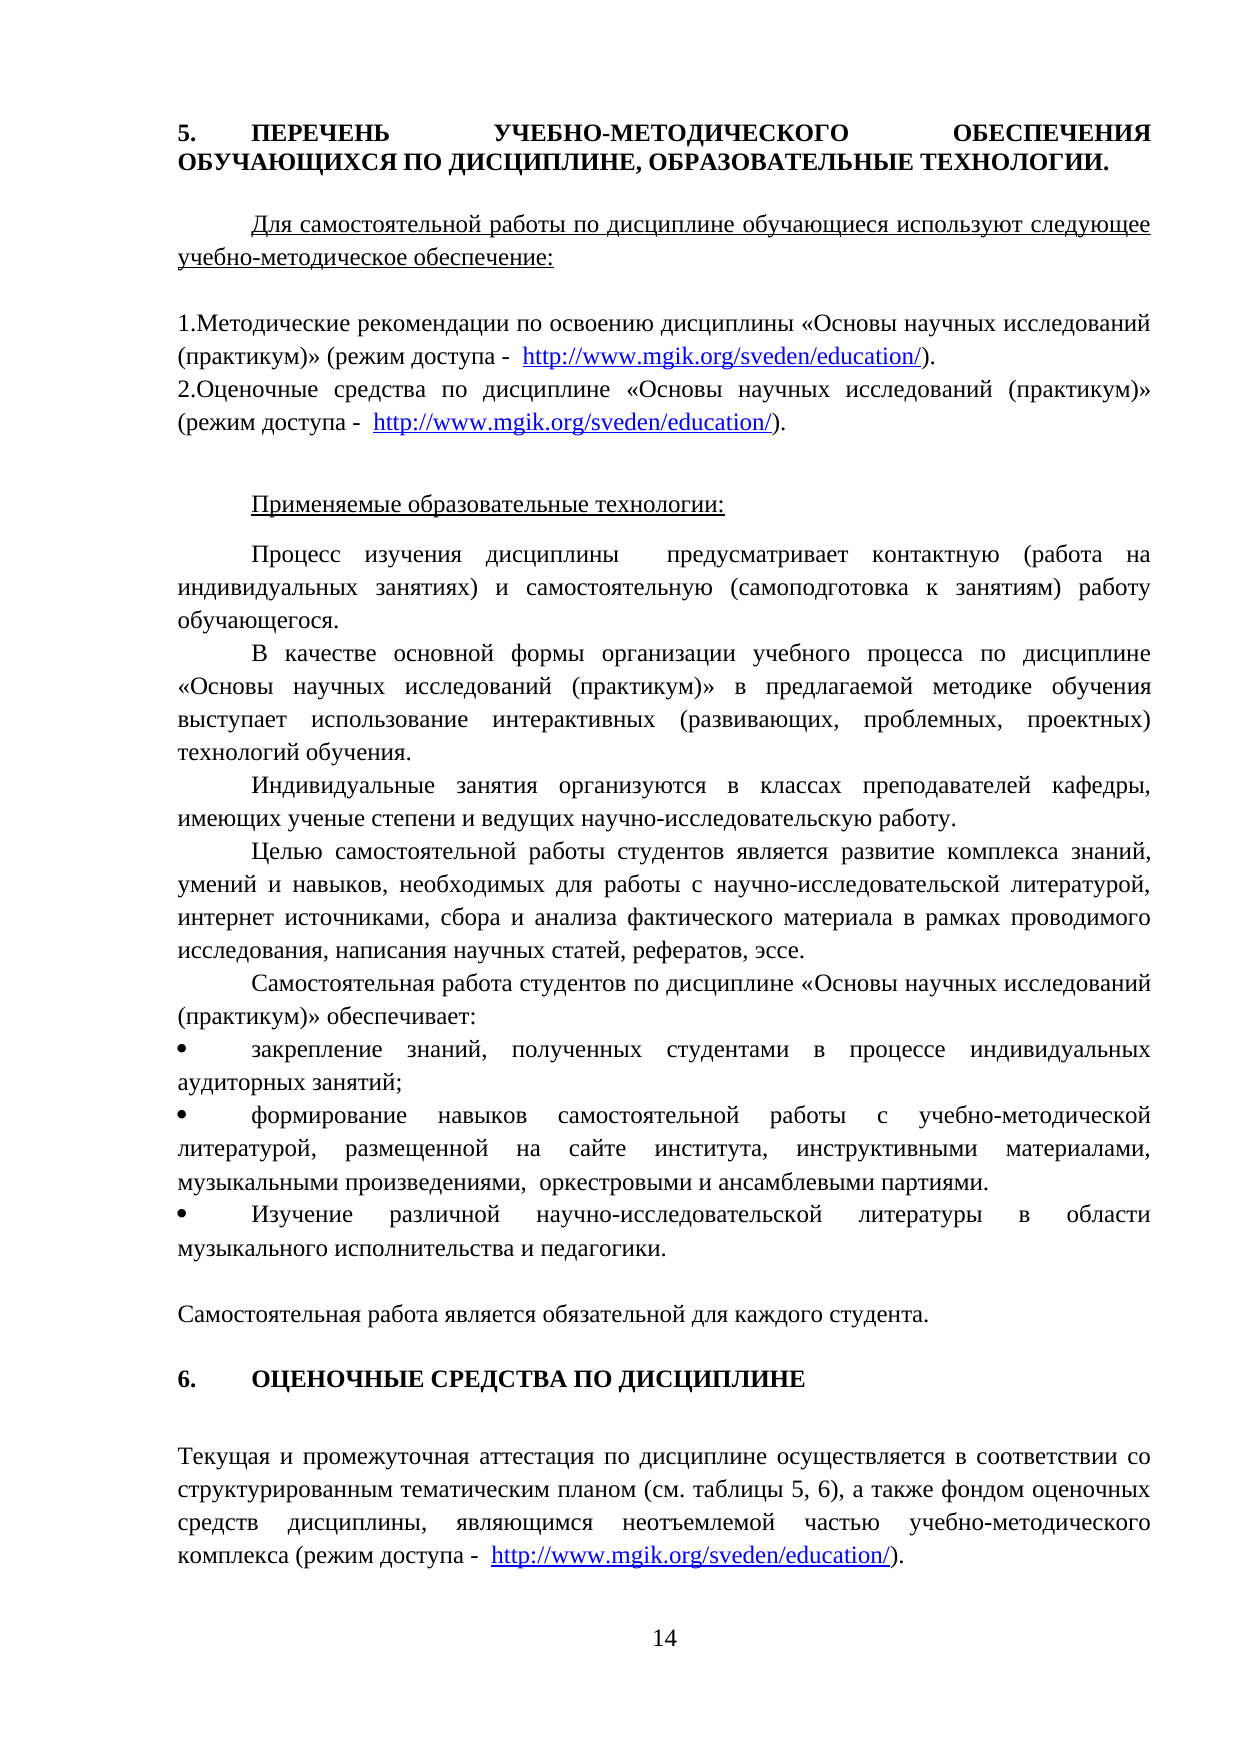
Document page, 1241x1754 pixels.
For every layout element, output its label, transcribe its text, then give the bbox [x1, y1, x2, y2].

text Самостоятельная работа является обязательной для каждого студента. [177, 1299, 1152, 1327]
subtitle ПЕРЕЧЕНЬ УЧЕБНО-МЕТОДИЧЕСКОГО ОБЕСПЕЧЕНИЯ ОБУЧАЮЩИХСЯ ПО ДИСЦИПЛИНЕ, ОБРАЗОВАТЕЛЬНЫЕ ТЕХНОЛОГИИ. [177, 118, 1152, 176]
text Целью самостоятельной работы студентов является развитие комплекса знаний, умений и навыков, необходимых для работы с научно-исследовательской литературой, интернет источниками, сбора и анализа фактического материала в рамках проводимого исследования, написания научных статей, рефератов, эссе. [177, 836, 1152, 869]
text Целью самостоятельной работы студентов является развитие комплекса знаний, умений и навыков, необходимых для работы с научно-исследовательской литературой, интернет источниками, сбора и анализа фактического материала в рамках проводимого исследования, написания научных статей, рефератов, эссе. [177, 931, 1152, 964]
text Индивидуальные занятия организуются в классах преподавателей кафедры, имеющих ученые степени и ведущих научно-исследовательскую работу. [177, 770, 1152, 832]
text Для самостоятельной работы по дисциплине обучающиеся используют следующее учебно-методическое обеспечение: [177, 209, 1152, 270]
text 1.Методические рекомендации по освоению дисциплины «Основы научных исследований (практикум)» (режим доступа - http://www.mgik.org/sveden/education/). [177, 308, 1152, 369]
text Текущая и промежуточная аттестация по дисциплине осуществляется в соответствии со структурированным тематическим планом (см. таблицы 5, 6), а также фондом оценочных средств дисциплины, являющимся неотъемлемой частью учебно-методического комплекса (режим доступа - http://www.mgik.org/sveden/education/). [177, 1441, 1152, 1569]
text Процесс изучения дисциплины предусматривает контактную (работа на индивидуальных занятиях) и самостоятельную (самоподготовка к занятиям) работу обучающегося. [177, 539, 1152, 634]
list формирование навыков самостоятельной работы с учебно-методической литературой, размещенной на сайте института, инструктивными материалами, музыкальными произведениями, оркестровыми и ансамблевыми партиями. [177, 1101, 1152, 1195]
text 2.Оценочные средства по дисциплине «Основы научных исследований (практикум)» (режим доступа - http://www.mgik.org/sveden/education/). [177, 374, 1152, 436]
text В качестве основной формы организации учебного процесса по дисциплине «Основы научных исследований (практикум)» в предлагаемой методике обучения выступает использование интерактивных (развивающих, проблемных, проектных) технологий обучения. [177, 638, 1152, 766]
text Самостоятельная работа студентов по дисциплине «Основы научных исследований (практикум)» обеспечивает: [177, 968, 1152, 1030]
text Применяемые образовательные технологии: [177, 489, 1152, 518]
subtitle ОЦЕНОЧНЫЕ СРЕДСТВА ПО ДИСЦИПЛИНЕ [177, 1364, 1152, 1393]
list закрепление знаний, полученных студентами в процессе индивидуальных аудиторных занятий; [177, 1034, 1152, 1096]
list Изучение различной научно-исследовательской литературы в области музыкального исполнительства и педагогики. [177, 1199, 1152, 1261]
